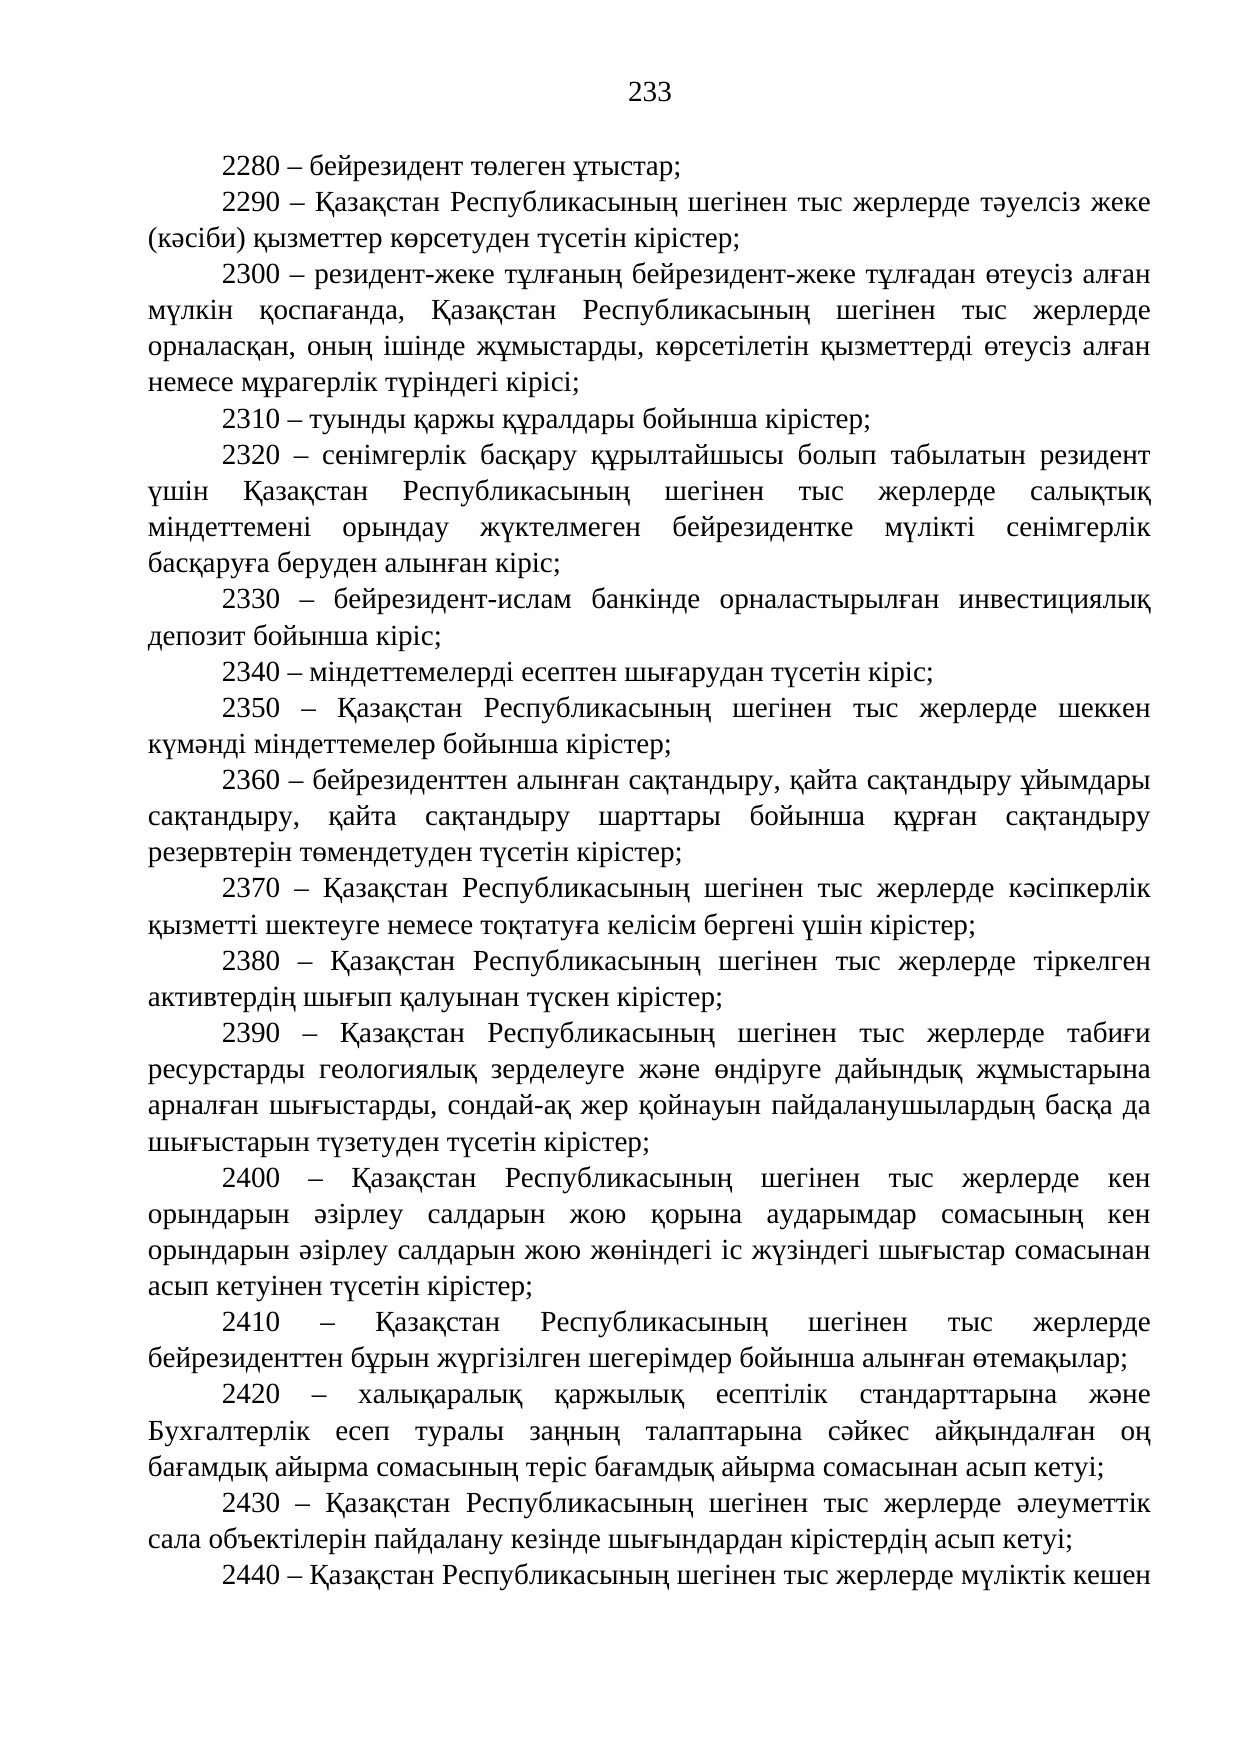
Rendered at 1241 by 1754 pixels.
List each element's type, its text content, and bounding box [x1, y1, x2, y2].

text 2310 – туынды қаржы құралдары бойынша кірістер; [148, 401, 1152, 434]
text 2320 – сенімгерлік басқару құрылтайшысы болып табылатын резидент үшін Қазақстан Республикасының шегінен тыс жерлерде салықтық міндеттемені орындау жүктелмеген бейрезидентке мүлікті сенімгерлік басқаруға беруден алынған кіріс; [148, 437, 1152, 579]
text 2300 – резидент-жеке тұлғаның бейрезидент-жеке тұлғадан өтеусіз алған мүлкін қоспағанда, Қазақстан Республикасының шегінен тыс жерлерде орналасқан, оның iшiнде жұмыстарды, көрсетiлетiн қызметтердi өтеусiз алған немесе мұрагерлiк түрiндегi кірісі; [148, 256, 1152, 398]
text 2430 – Қазақстан Республикасының шегінен тыс жерлерде әлеуметтік сала объектілерін пайдалану кезінде шығындардан кірістердің асып кетуі; [148, 1485, 1152, 1555]
text 2290 – Қазақстан Республикасының шегінен тыс жерлерде тәуелсіз жеке (кәсіби) қызметтер көрсетуден түсетін кірістер; [148, 184, 1152, 253]
text 2370 – Қазақстан Республикасының шегінен тыс жерлерде кәсіпкерлік қызметті шектеуге немесе тоқтатуға келісім бергені үшін кірістер; [148, 871, 1152, 940]
text 2400 – Қазақстан Республикасының шегінен тыс жерлерде кен орындарын әзірлеу салдарын жою қорына аударымдар сомасының кен орындарын әзірлеу салдарын жою жөніндегі іс жүзіндегі шығыстар сомасынан асып кетуінен түсетін кірістер; [148, 1160, 1152, 1302]
text 2390 – Қазақстан Республикасының шегінен тыс жерлерде табиғи ресурстарды геологиялық зерделеуге және өндіруге дайындық жұмыстарына арналған шығыстарды, сондай-ақ жер қойнауын пайдаланушылардың басқа да шығыстарын түзетуден түсетін кірістер; [148, 1015, 1152, 1157]
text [148, 1557, 1152, 1591]
text 2280 – бейрезидент төлеген ұтыстар; [148, 148, 1152, 181]
text 2420 – халықаралық қаржылық есептілік стандарттарына және Бухгалтерлік есеп туралы заңның талаптарына сәйкес айқындалған оң бағамдық айырма сомасының теріс бағамдық айырма сомасынан асып кетуі; [148, 1377, 1152, 1482]
text 2330 – бейрезидент-ислам банкінде орналастырылған инвестициялық депозит бойынша кіріс; [148, 581, 1152, 651]
text 2340 – мiндеттемелердi есептен шығарудан түсетiн кіріс; [148, 654, 1152, 687]
text 2350 – Қазақстан Республикасының шегінен тыс жерлерде шеккен күмәнді міндеттемелер бойынша кірістер; [148, 690, 1152, 759]
text 2410 – Қазақстан Республикасының шегінен тыс жерлерде бейрезиденттен бұрын жүргізілген шегерімдер бойынша алынған өтемақылар; [148, 1304, 1152, 1374]
text 2360 – бейрезиденттен алынған сақтандыру, қайта сақтандыру ұйымдары сақтандыру, қайта сақтандыру шарттары бойынша құрған сақтандыру резервтерін төмендетуден түсетін кірістер; [148, 762, 1152, 868]
text 2380 – Қазақстан Республикасының шегінен тыс жерлерде тіркелген активтердің шығып қалуынан түскен кірістер; [148, 943, 1152, 1013]
